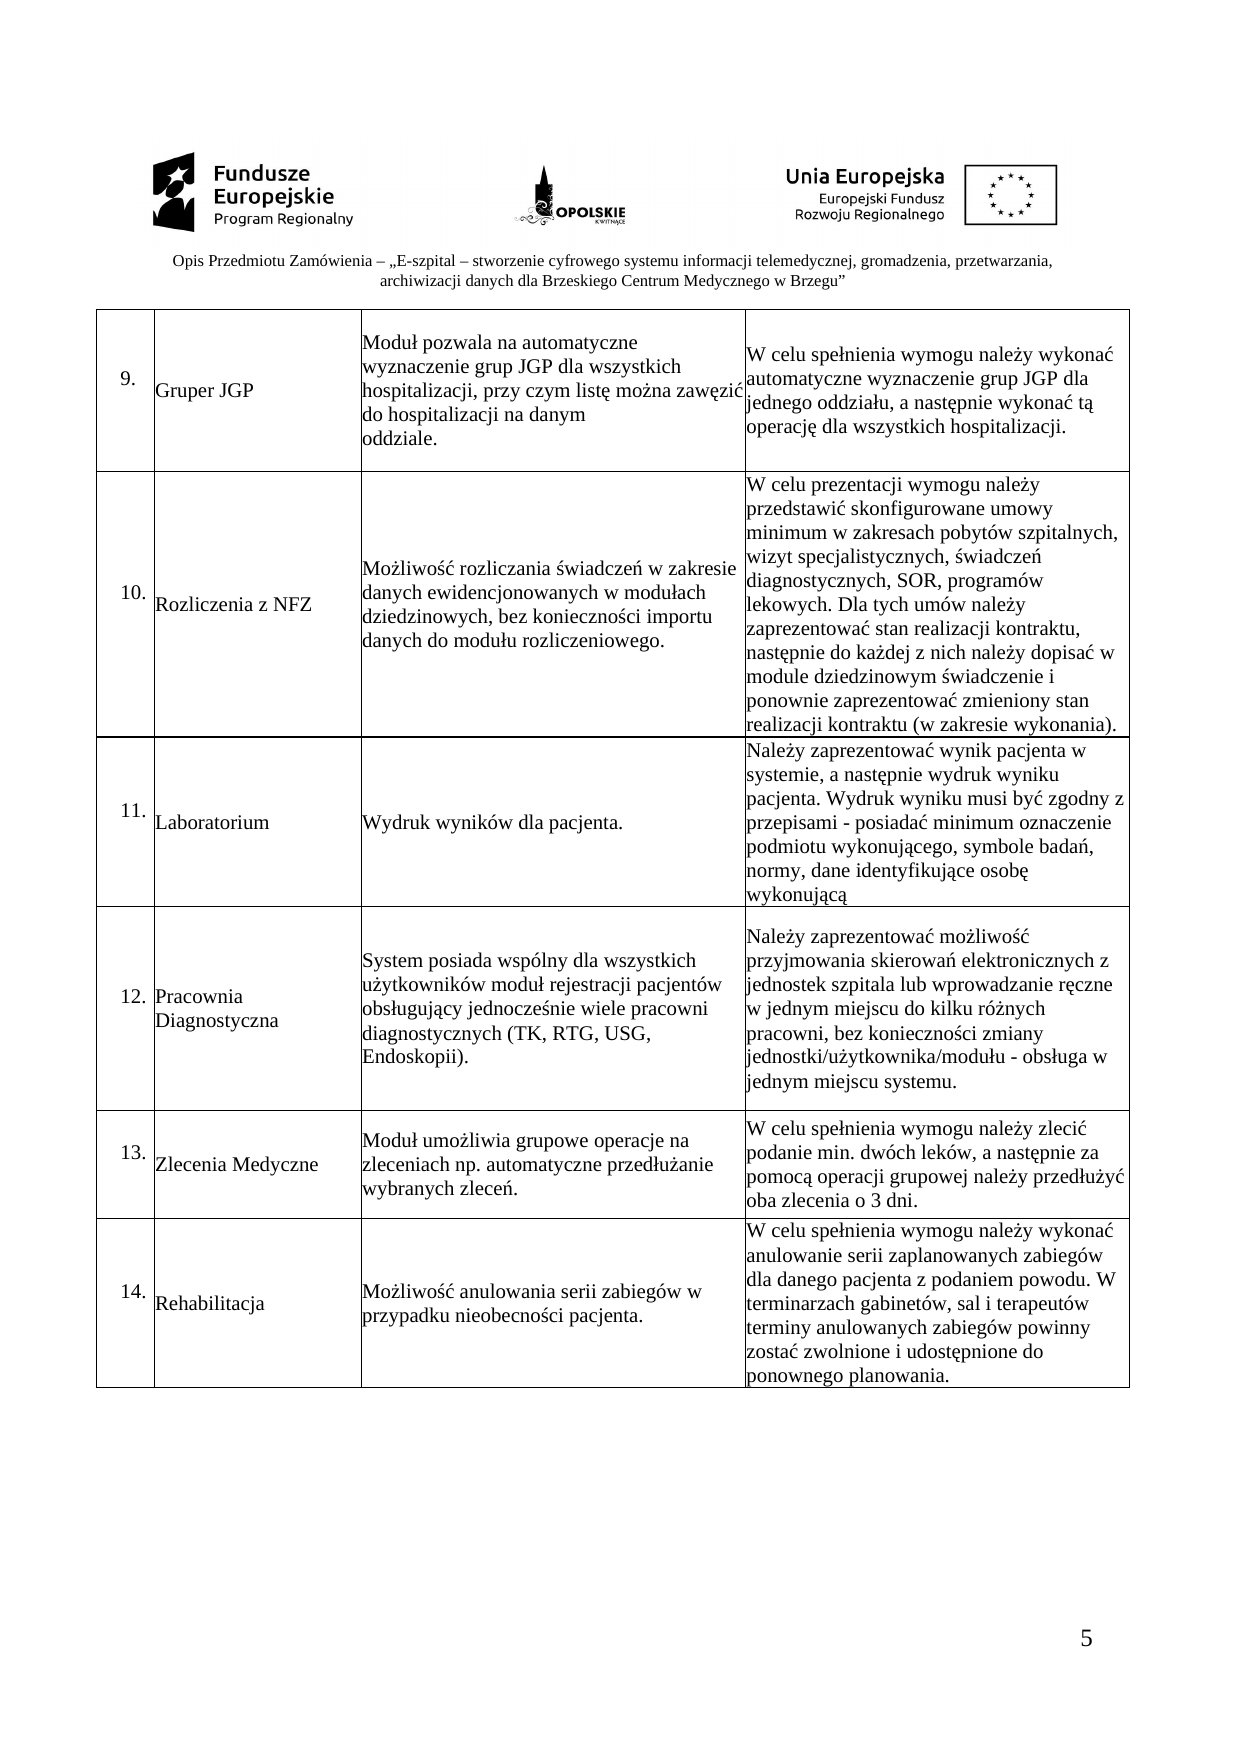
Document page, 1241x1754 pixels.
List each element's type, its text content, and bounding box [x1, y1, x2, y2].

table_cell Laboratorium [155, 738, 361, 906]
table_cell Należy zaprezentować możliwość przyjmowania skierowań elektronicznych z jednostek szpitala lub wprowadzanie ręczne w jednym miejscu do kilku różnych pracowni, bez konieczności zmiany jednostki/użytkownika/modułu - obsługa w jednym miejscu systemu. [746, 907, 1129, 1110]
table_cell W celu spełnienia wymogu należy zlecić podanie min. dwóch leków, a następnie za pomocą operacji grupowej należy przedłużyć oba zlecenia o 3 dni. [746, 1111, 1129, 1217]
table_cell Wydruk wyników dla pacjenta. [362, 738, 745, 906]
table_cell Moduł umożliwia grupowe operacje na zleceniach np. automatyczne przedłużanie wybranych zleceń. [362, 1111, 745, 1217]
table_cell Rehabilitacja [155, 1219, 361, 1387]
table_cell Należy zaprezentować wynik pacjenta w systemie, a następnie wydruk wyniku pacjenta. Wydruk wyniku musi być zgodny z przepisami - posiadać minimum oznaczenie podmiotu wykonującego, symbole badań, normy, dane identyfikujące osobę wykonującą [746, 738, 1129, 906]
table_cell Możliwość anulowania serii zabiegów w przypadku nieobecności pacjenta. [362, 1219, 745, 1387]
table_cell Zlecenia Medyczne [155, 1111, 361, 1217]
table_cell Gruper JGP [155, 310, 361, 471]
table_cell 17. [97, 1111, 154, 1217]
table_cell Możliwość rozliczania świadczeń w zakresie danych ewidencjonowanych w modułach dziedzinowych, bez konieczności importu danych do modułu rozliczeniowego. [362, 472, 745, 736]
table_cell 12. [97, 472, 154, 736]
table_cell W celu spełnienia wymogu należy wykonać anulowanie serii zaplanowanych zabiegów dla danego pacjenta z podaniem powodu. W terminarzach gabinetów, sal i terapeutów terminy anulowanych zabiegów powinny zostać zwolnione i udostępnione do ponownego planowania. [746, 1219, 1129, 1387]
table_cell System posiada wspólny dla wszystkich użytkowników moduł rejestracji pacjentów obsługujący jednocześnie wiele pracowni diagnostycznych (TK, RTG, USG, Endoskopii). [362, 907, 745, 1110]
table_cell Moduł pozwala na automatyczne wyznaczenie grup JGP dla wszystkich hospitalizacji, przy czym listę można zawęzić do hospitalizacji na danym oddziale. [362, 310, 745, 471]
table_cell 10. [97, 1219, 154, 1387]
table_cell Pracownia Diagnostyczna [155, 907, 361, 1110]
picture [132, 131, 1078, 252]
table_cell Rozliczenia z NFZ [155, 472, 361, 736]
table_cell 14. [97, 738, 154, 906]
table_cell W celu spełnienia wymogu należy wykonać automatyczne wyznaczenie grup JGP dla jednego oddziału, a następnie wykonać tą operację dla wszystkich hospitalizacji. [746, 310, 1129, 471]
table_cell 11. [97, 310, 154, 471]
table_cell 15. [97, 907, 154, 1110]
table_cell W celu prezentacji wymogu należy przedstawić skonfigurowane umowy minimum w zakresach pobytów szpitalnych, wizyt specjalistycznych, świadczeń diagnostycznych, SOR, programów lekowych. Dla tych umów należy zaprezentować stan realizacji kontraktu, następnie do każdej z nich należy dopisać w module dziedzinowym świadczenie i ponownie zaprezentować zmieniony stan realizacji kontraktu (w zakresie wykonania). [746, 472, 1129, 736]
